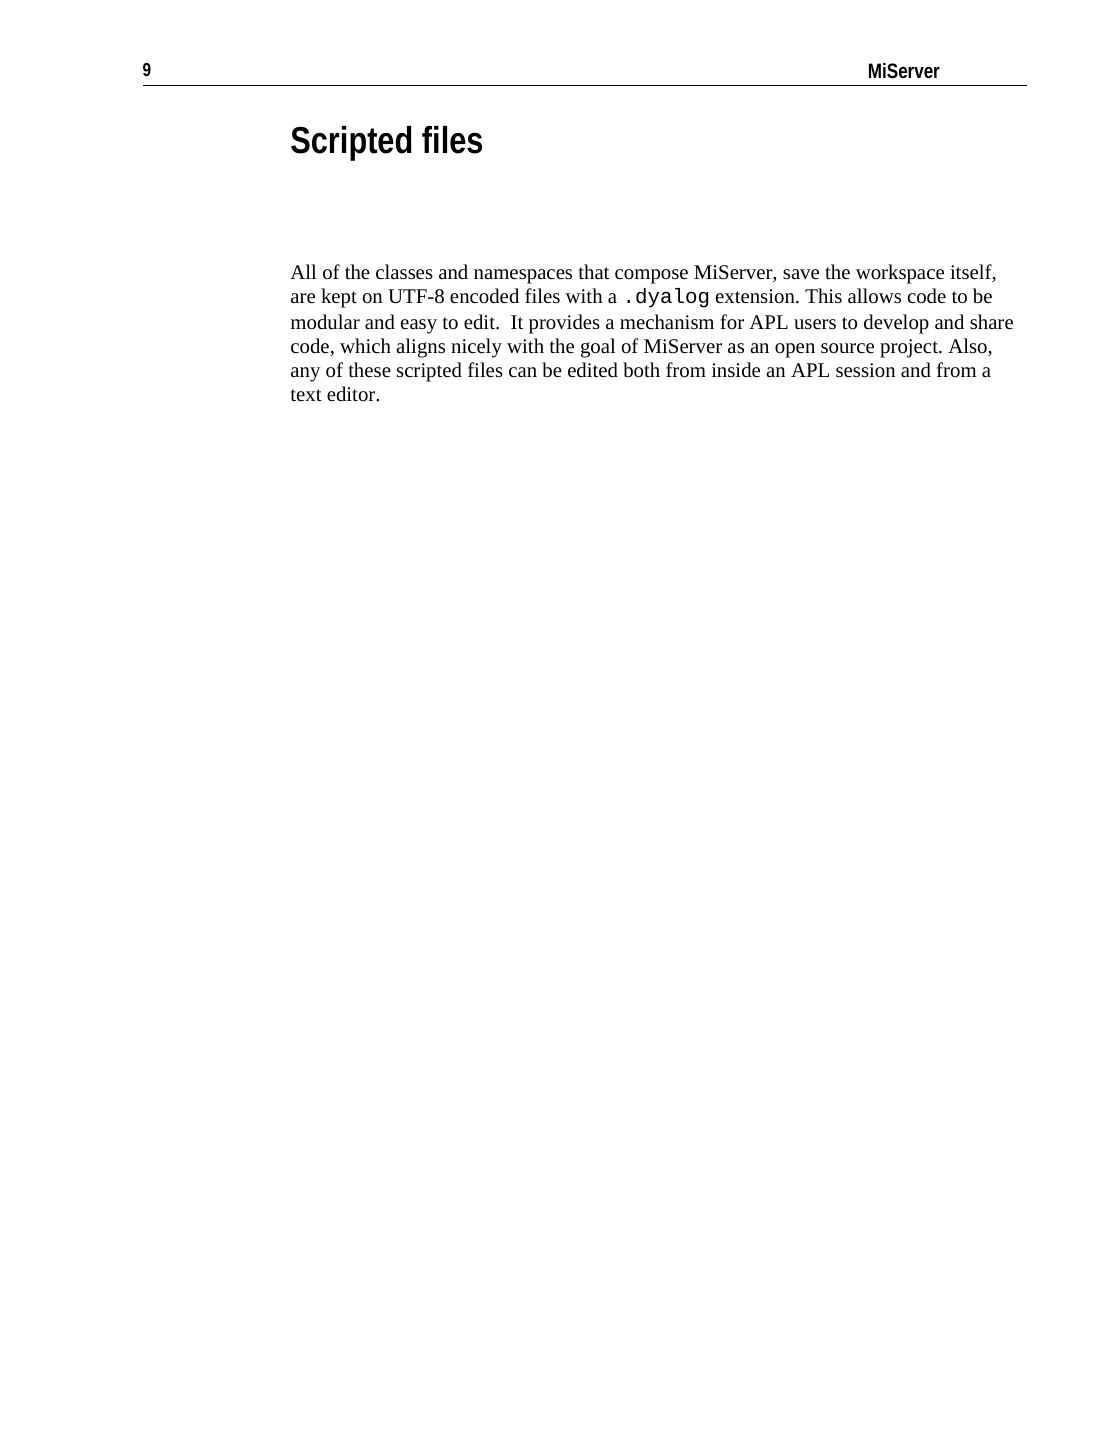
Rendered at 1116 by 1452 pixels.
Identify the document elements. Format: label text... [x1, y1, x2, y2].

subtitle Scripted files [290, 118, 1027, 248]
text All of the classes and namespaces that compose MiServer, save the workspace itself, are kept on UTF-8 encoded files with a .dyalog extension. This allows code to be modular and easy to edit. It provides a mechanism for APL users to develop and share code, which aligns nicely with the goal of MiServer as an open source project. Also, any of these scripted files can be edited both from inside an APL session and from a text editor. [290, 260, 1027, 406]
